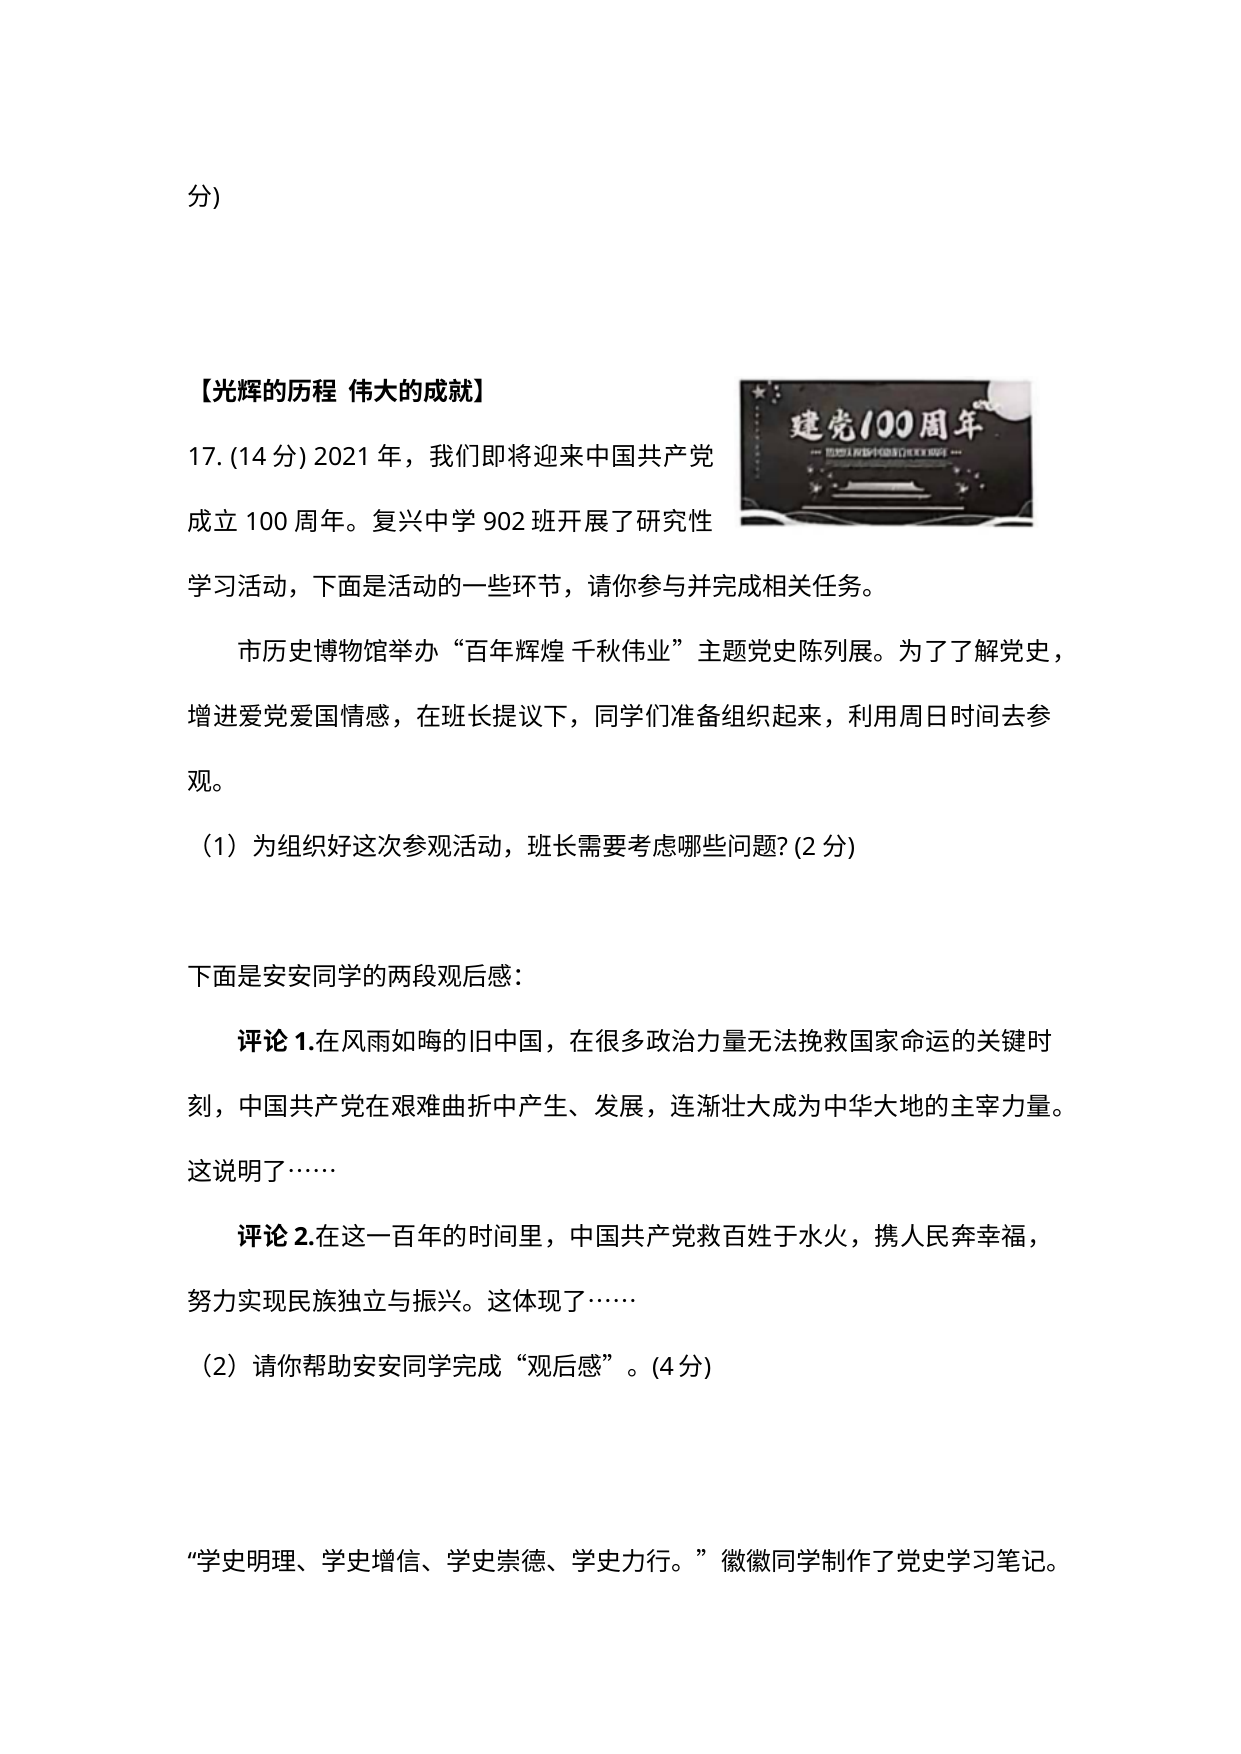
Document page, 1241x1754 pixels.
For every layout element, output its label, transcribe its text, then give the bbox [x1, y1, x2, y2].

text 下面是安安同学的两段观后感： [187, 942, 1053, 1007]
text 评论1.在风雨如晦的旧中国，在很多政治力量无法挽救国家命运的关键时刻，中国共产党在艰难曲折中产生、发展，连渐壮大成为中华大地的主宰力量。这说明了…… [187, 1007, 1053, 1202]
text 评论2.在这一百年的时间里，中国共产党救百姓于水火，携人民奔幸福，努力实现民族独立与振兴。这体现了…… [187, 1202, 1053, 1332]
text （2）请你帮助安安同学完成“观后感”。(4分) [187, 1332, 1053, 1397]
text 市历史博物馆举办“百年辉煌 千秋伟业”主题党史陈列展。为了了解党史，增进爱党爱国情感，在班长提议下，同学们准备组织起来，利用周日时间去参观。 [187, 617, 1053, 812]
text 17. (14分) 2021年，我们即将迎来中国共产党成立100周年。复兴中学902班开展了研究性学习活动，下面是活动的一些环节，请你参与并完成相关任务。 [187, 422, 1053, 617]
text 【光辉的历程 伟大的成就】 [187, 357, 1053, 422]
text （1）为组织好这次参观活动，班长需要考虑哪些问题? (2 分) [187, 812, 1053, 877]
picture [733, 376, 1041, 535]
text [187, 162, 1053, 227]
text “学史明理、学史增信、学史崇德、学史力行。”徽徽同学制作了党史学习笔记。 [187, 1527, 1053, 1592]
